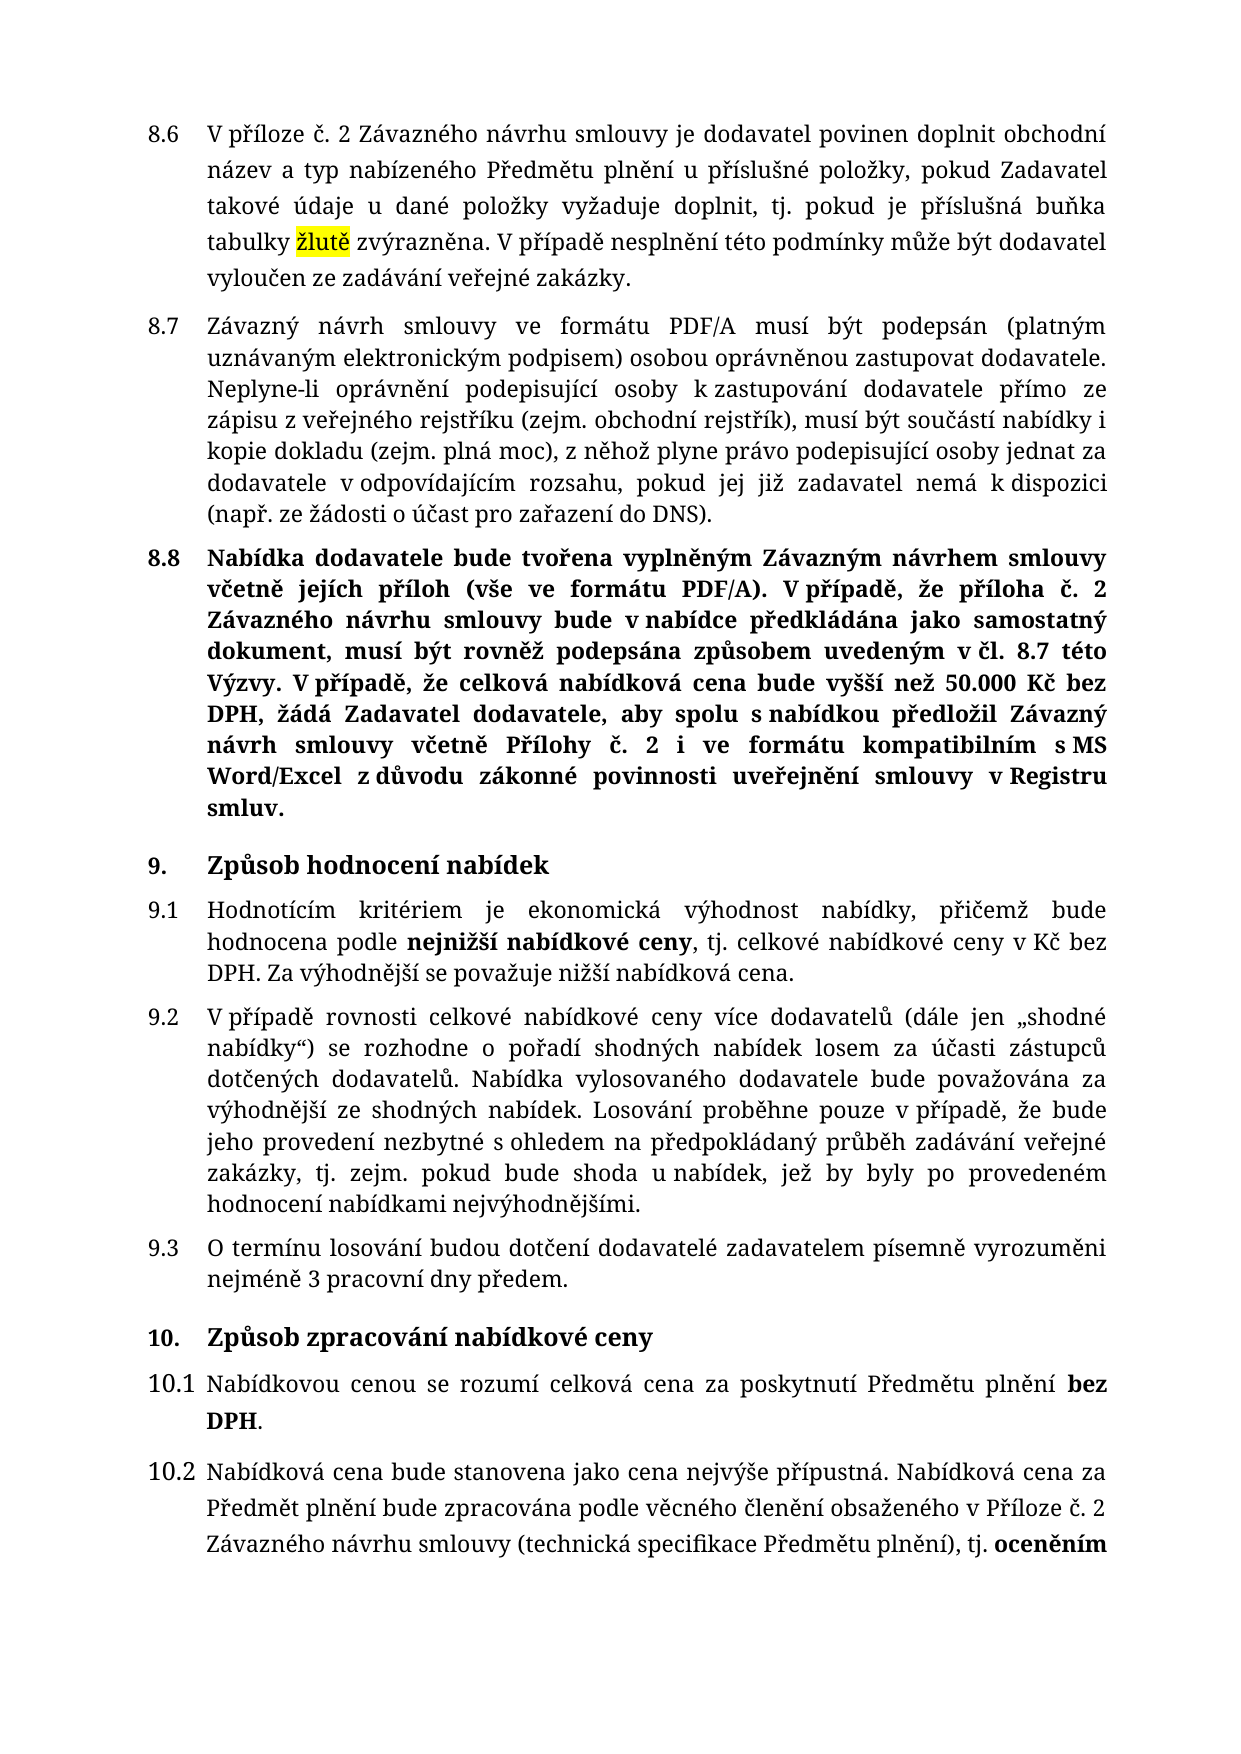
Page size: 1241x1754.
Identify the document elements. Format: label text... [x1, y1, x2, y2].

list O termínu losování budou dotčení dodavatelé zadavatelem písemně vyrozuměni nejméně 3 pracovní dny předem. [148, 1232, 1107, 1294]
list Nabídka dodavatele bude tvořena vyplněným Závazným návrhem smlouvy včetně jejích příloh (vše ve formátu PDF/A). V případě, že příloha č. 2 Závazného návrhu smlouvy bude v nabídce předkládána jako samostatný dokument, musí být rovněž podepsána způsobem uvedeným v čl. 8.7 této Výzvy. V případě, že celková nabídková cena bude vyšší než 50.000 Kč bez DPH, žádá Zadavatel dodavatele, aby spolu s nabídkou předložil Závazný návrh smlouvy včetně Přílohy č. 2 i ve formátu kompatibilním s MS Word/Excel z důvodu zákonné povinnosti uveřejnění smlouvy v Registru smluv. [148, 542, 1107, 823]
subtitle Způsob zpracování nabídkové ceny [148, 1319, 1107, 1353]
list Závazný návrh smlouvy ve formátu PDF/A musí být podepsán (platným uznávaným elektronickým podpisem) osobou oprávněnou zastupovat dodavatele. Neplyne-li oprávnění podepisující osoby k zastupování dodavatele přímo ze zápisu z veřejného rejstříku (zejm. obchodní rejstřík), musí být součástí nabídky i kopie dokladu (zejm. plná moc), z něhož plyne právo podepisující osoby jednat za dodavatele v odpovídajícím rozsahu, pokud jej již zadavatel nemá k dispozici (např. ze žádosti o účast pro zařazení do DNS). [148, 310, 1107, 529]
list V případě rovnosti celkové nabídkové ceny více dodavatelů (dále jen „shodné nabídky“) se rozhodne o pořadí shodných nabídek losem za účasti zástupců dotčených dodavatelů. Nabídka vylosovaného dodavatele bude považována za výhodnější ze shodných nabídek. Losování proběhne pouze v případě, že bude jeho provedení nezbytné s ohledem na předpokládaný průběh zadávání veřejné zakázky, tj. zejm. pokud bude shoda u nabídek, jež by byly po provedeném hodnocení nabídkami nejvýhodnějšími. [148, 1001, 1107, 1219]
list Nabídkovou cenou se rozumí celková cena za poskytnutí Předmětu plnění bez DPH. [148, 1366, 1107, 1436]
list V příloze č. 2 Závazného návrhu smlouvy je dodavatel povinen doplnit obchodní název a typ nabízeného Předmětu plnění u příslušné položky, pokud Zadavatel takové údaje u dané položky vyžaduje doplnit, tj. pokud je příslušná buňka tabulky žlutě zvýrazněna. V případě nesplnění této podmínky může být dodavatel vyloučen ze zadávání veřejné zakázky. [148, 118, 1107, 293]
list Hodnotícím kritériem je ekonomická výhodnost nabídky, přičemž bude hodnocena podle nejnižší nabídkové ceny, tj. celkové nabídkové ceny v Kč bez DPH. Za výhodnější se považuje nižší nabídková cena. [148, 894, 1107, 988]
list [148, 1453, 1107, 1559]
subtitle Způsob hodnocení nabídek [148, 848, 1107, 882]
